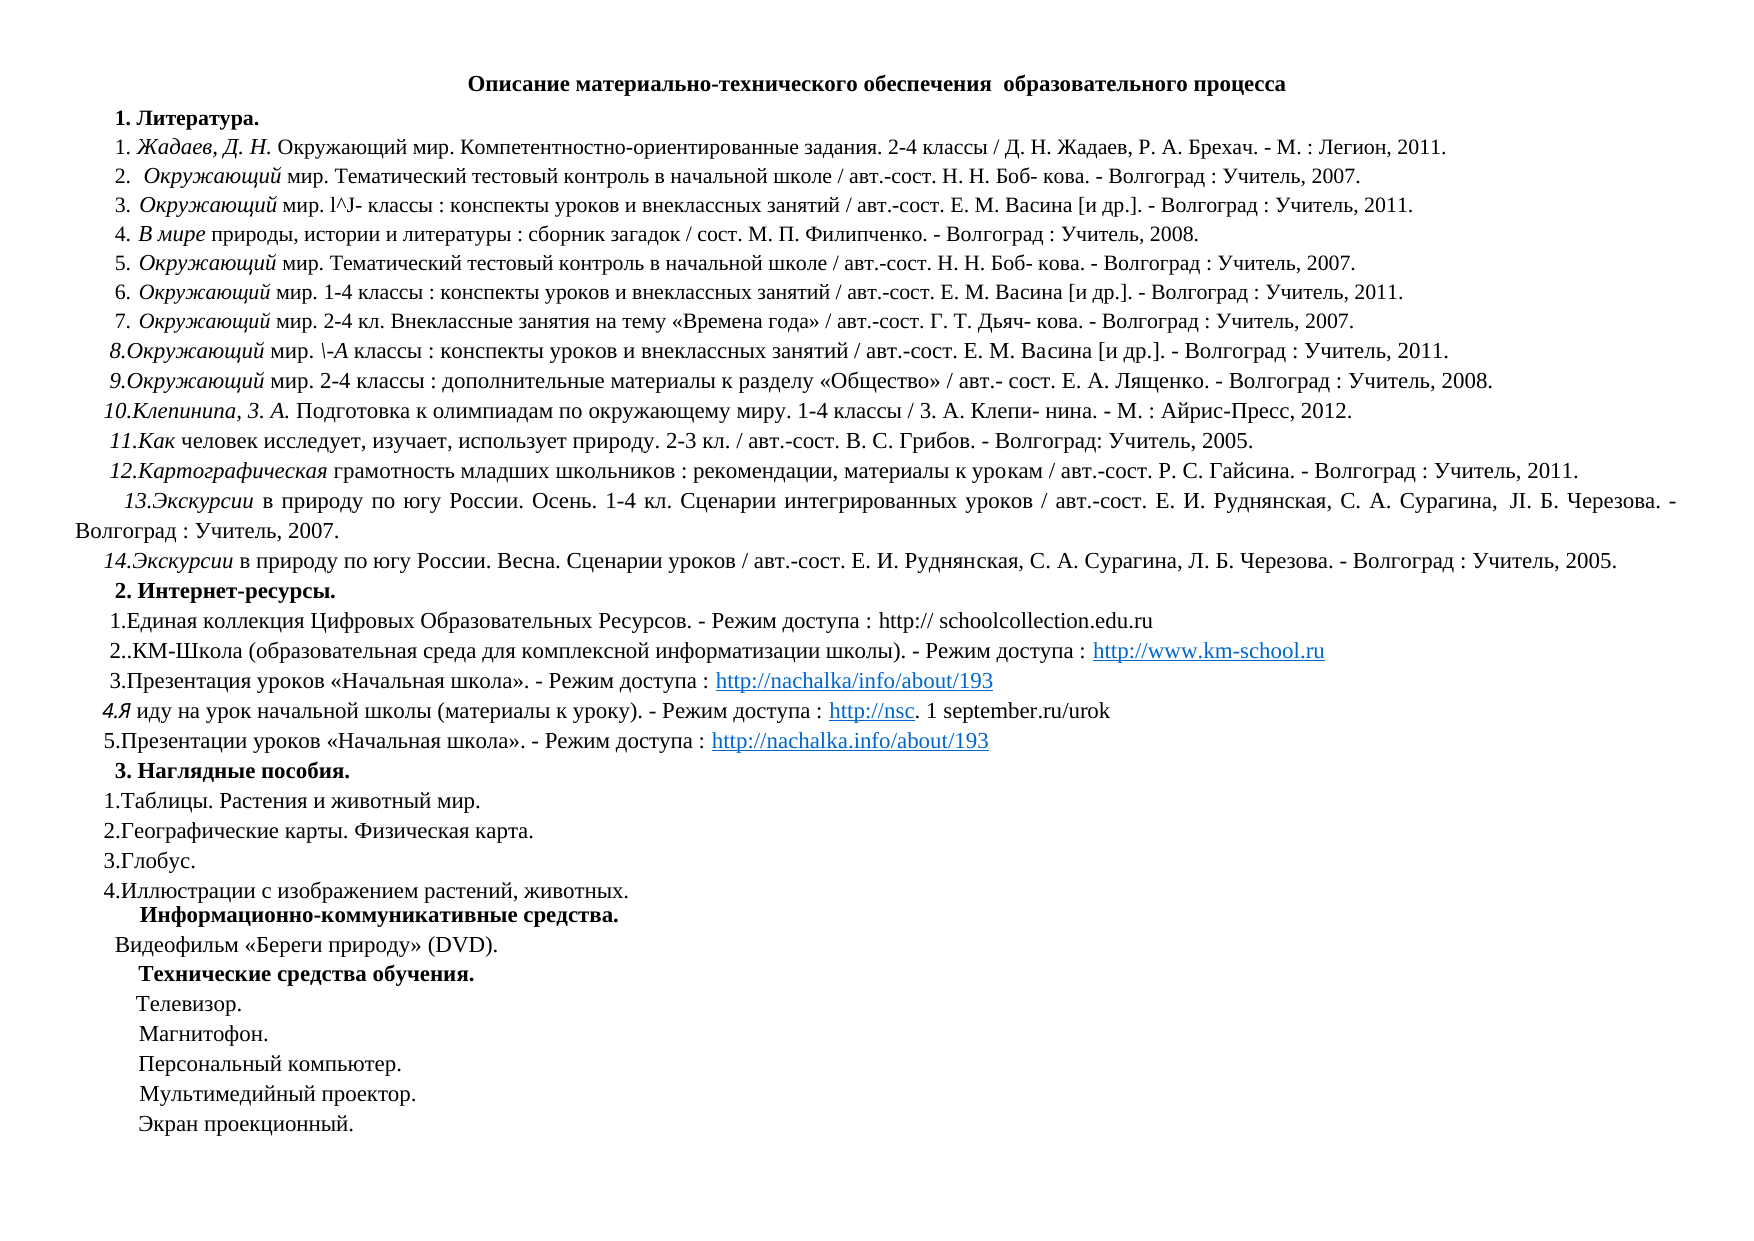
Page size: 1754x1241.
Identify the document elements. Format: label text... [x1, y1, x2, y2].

text 8.Окружающий мир. \-А классы : конспекты уроков и внеклассных занятий / авт.-сост. Е. М. Васина [и др.]. - Волгоград : Учитель, 2011. [75, 334, 1677, 364]
list Окружающий мир. Тематический тестовый контроль в начальной школе / авт.-сост. Н. Н. Боб- кова. - Волгоград : Учитель, 2007. [77, 247, 1677, 276]
text Видеофильм «Береги природу» (DVD). [77, 934, 1679, 957]
list Окружающий мир. l^J- классы : конспекты уроков и внеклассных занятий / авт.-сост. Е. М. Васина [и др.]. - Волгоград : Учитель, 2011. [77, 189, 1677, 218]
text 2..КМ-Школа (образовательная среда для комплексной информатизации школы). - Режим доступа : http://www.km-school.ru [75, 634, 1677, 664]
text 12.Картографическая грамотность младших школьников : рекомендации, материалы к урокам / авт.-сост. Р. С. Гайсина. - Волгоград : Учитель, 2011. [75, 454, 1677, 484]
text 13.Экскурсии в природу по югу России. Осень. 1-4 кл. Сценарии интегрированных уроков / авт.-сост. Е. И. Руднянская, С. А. Сурагина, JI. Б. Черезова. - Волгоград : Учитель, 2007. [75, 484, 1677, 544]
list Мультимедийный проектор. [75, 1077, 1679, 1107]
list Окружающий мир. Тематический тестовый контроль в начальной школе / авт.-сост. Н. Н. Боб- кова. - Волгоград : Учитель, 2007. [77, 160, 1677, 189]
list Информационно-коммуникативные средства. [75, 904, 1679, 927]
list Магнитофон. [75, 1017, 1679, 1047]
text 2.Географические карты. Физическая карта. [75, 814, 1679, 844]
list Телевизор. [75, 987, 1679, 1017]
list Окружающий мир. 1-4 классы : конспекты уроков и внеклассных занятий / авт.-сост. Е. М. Васина [и др.]. - Волгоград : Учитель, 2011. [77, 276, 1677, 305]
text 1.Таблицы. Растения и животный мир. [75, 784, 1679, 814]
text 4.Я иду на урок начальной школы (материалы к уроку). - Режим доступа : http://nsc. 1 september.ru/urok [75, 694, 1677, 724]
text 4.Иллюстрации с изображением растений, животных. [75, 874, 1679, 904]
text 5.Презентации уроков «Начальная школа». - Режим доступа : http://nachalka.info/about/193 [75, 724, 1679, 754]
text 11.Как человек исследует, изучает, использует природу. 2-3 кл. / авт.-сост. В. С. Грибов. - Волгоград: Учитель, 2005. [75, 424, 1677, 454]
list В мире природы, истории и литературы : сборник загадок / сост. М. П. Филипченко. - Волгоград : Учитель, 2008. [77, 218, 1677, 247]
text 1.Единая коллекция Цифровых Образовательных Ресурсов. - Режим доступа : http:// schoolcollection.edu.ru [75, 604, 1677, 634]
list Жадаев, Д. Н. Окружающий мир. Компетентностно-ориентированные задания. 2-4 классы / Д. Н. Жадаев, Р. А. Брехач. - М. : Легион, 2011. [77, 131, 1677, 160]
text 3.Презентация уроков «Начальная школа». - Режим доступа : http://nachalka/info/about/193 [75, 664, 1679, 694]
text 1. Литература. [77, 101, 1679, 131]
text 3.Глобус. [75, 844, 1679, 874]
list Окружающий мир. 2-4 кл. Внеклассные занятия на тему «Времена года» / авт.-сост. Г. Т. Дьяч- кова. - Волгоград : Учитель, 2007. [77, 305, 1677, 334]
text 9.Окружающий мир. 2-4 классы : дополнительные материалы к разделу «Общество» / авт.- сост. Е. А. Лященко. - Волгоград : Учитель, 2008. [75, 364, 1677, 394]
text 3. Наглядные пособия. [77, 754, 1679, 784]
text 2. Интернет-ресурсы. [77, 574, 1679, 604]
list Персональный компьютер. [75, 1047, 1679, 1077]
text 10.Клепинипа, 3. А. Подготовка к олимпиадам по окружающему миру. 1-4 классы / 3. А. Клепи- нина. - М. : Айрис-Пресс, 2012. [75, 394, 1677, 424]
list Экран проекционный. [75, 1107, 1679, 1137]
text 14.Экскурсии в природу по югу России. Весна. Сценарии уроков / авт.-сост. Е. И. Руднянская, С. А. Сурагина, Л. Б. Черезова. - Волгоград : Учитель, 2005. [75, 544, 1677, 574]
text Описание материально-технического обеспечения образовательного процесса [75, 75, 1679, 96]
list Технические средства обучения. [75, 957, 1679, 987]
